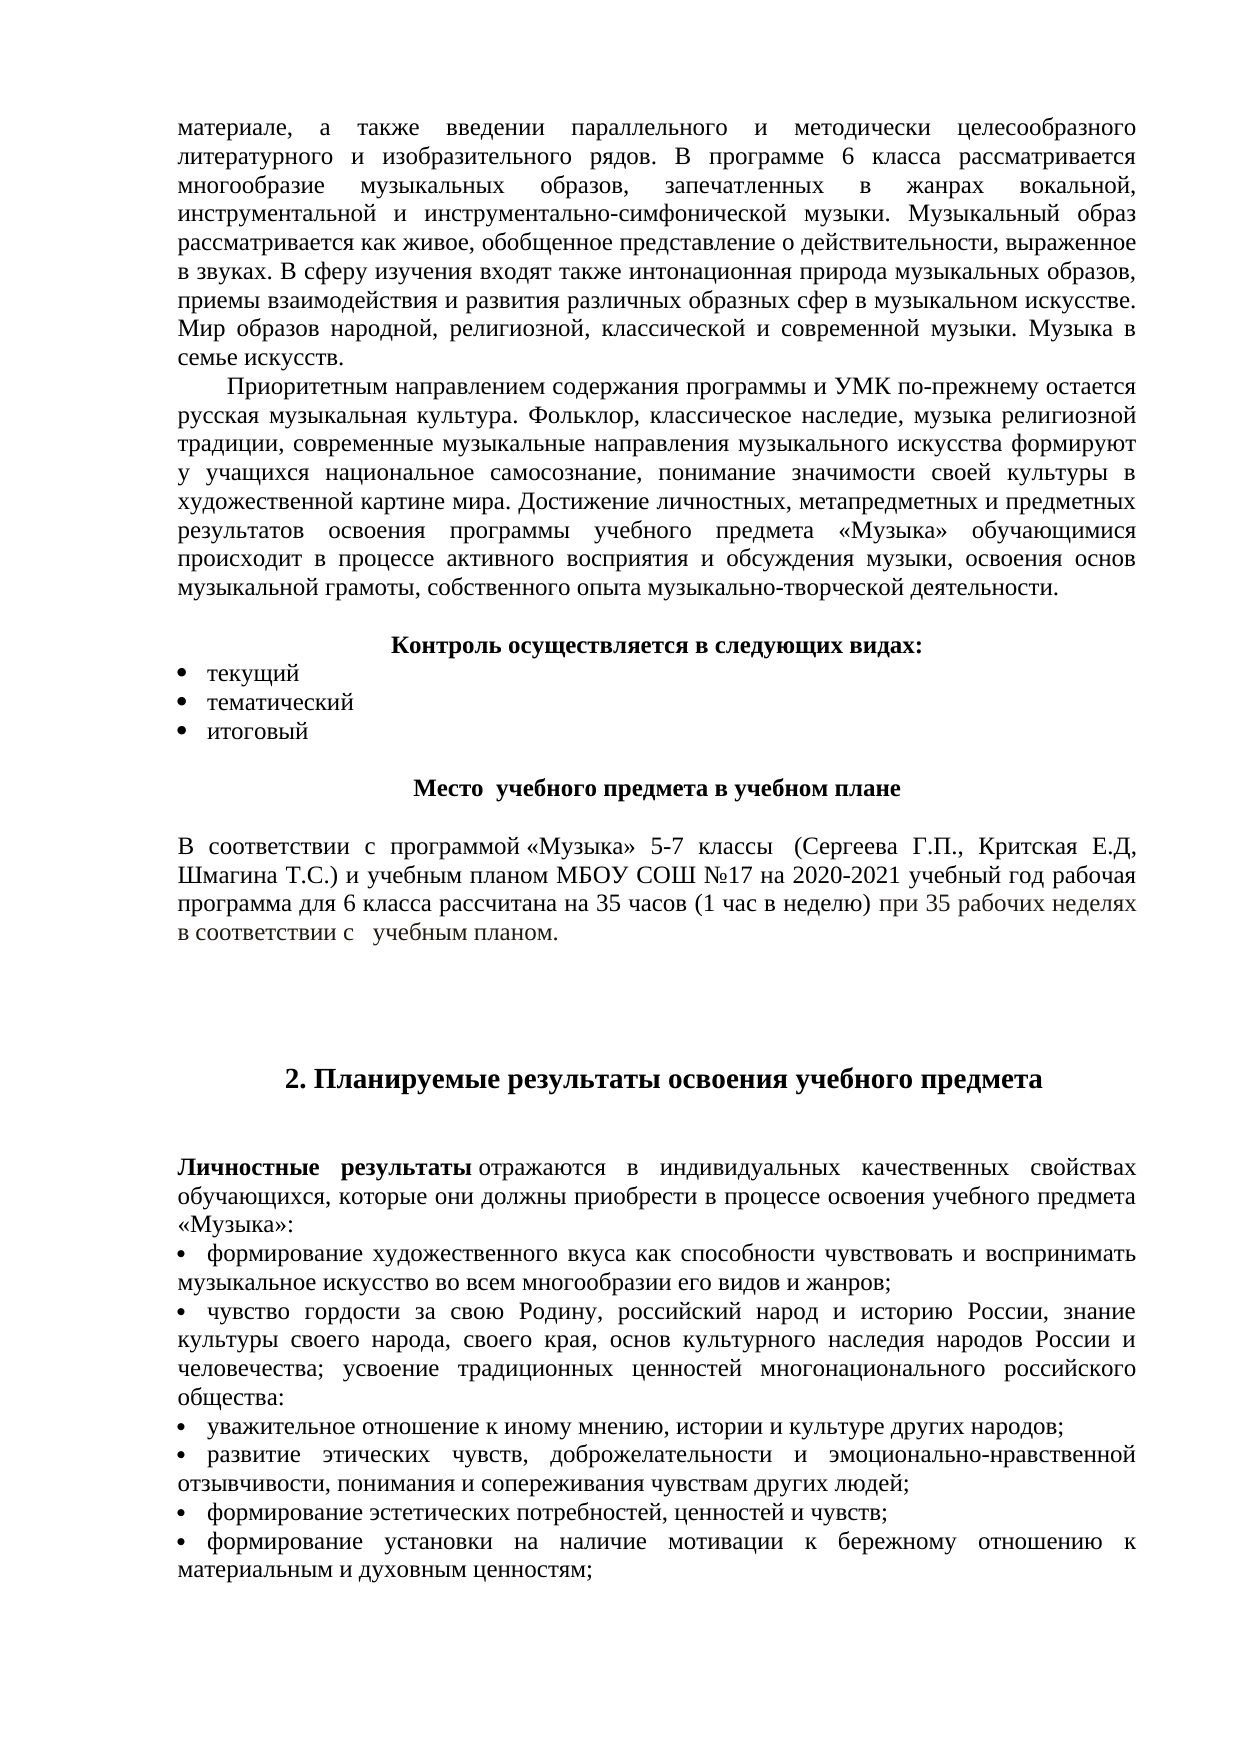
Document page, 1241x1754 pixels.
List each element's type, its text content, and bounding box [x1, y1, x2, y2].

text Личностные результаты отражаются в индивидуальных качественных свойствах обучающихся, которые они должны приобрести в процессе освоения учебного предмета «Музыка»: [177, 1152, 1137, 1238]
list формирование художественного вкуса как способности чувствовать и воспринимать музыкальное искусство во всем многообразии его видов и жанров; [177, 1238, 1137, 1296]
list формирование эстетических потребностей, ценностей и чувств; [177, 1497, 1137, 1526]
list тематический [177, 687, 1137, 716]
list текущий [177, 658, 1137, 687]
list развитие этических чувств, доброжелательности и эмоционально-нравственной отзывчивости, понимания и сопереживания чувствам других людей; [177, 1439, 1137, 1497]
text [177, 112, 1137, 371]
text Приоритетным направлением содержания программы и УМК по-прежнему остается русская музыкальная культура. Фольклор, классическое наследие, музыка религиозной традиции, современные музыкальные направления музыкального искусства формируют у учащихся национальное самосознание, понимание значимости своей культуры в художественной картине мира. Достижение личностных, метапредметных и предметных результатов освоения программы учебного предмета «Музыка» обучающимися происходит в процессе активного восприятия и обсуждения музыки, освоения основ музыкальной грамоты, собственного опыта музыкально-творческой деятельности. [177, 371, 1137, 601]
list чувство гордости за свою Родину, российский народ и историю России, знание культуры своего народа, своего края, основ культурного наследия народов России и человечества; усвоение традиционных ценностей многонационального российского общества: [177, 1296, 1137, 1411]
text Контроль осуществляется в следующих видах: [177, 630, 1137, 658]
text В соответствии с программой «Музыка» 5-7 классы (Сергеева Г.П., Критская Е.Д, Шмагина Т.С.) и учебным планом МБОУ СОШ №17 на 2020-2021 учебный год рабочая программа для 6 класса рассчитана на 35 часов (1 час в неделю) при 35 рабочих неделях в соответствии с учебным планом. [177, 831, 1137, 946]
list формирование установки на наличие мотивации к бережному отношению к материальным и духовным ценностям; [177, 1526, 1137, 1583]
list итоговый [177, 716, 1137, 745]
text Место учебного предмета в учебном плане [177, 773, 1137, 802]
text 2. Планируемые результаты освоения учебного предмета [177, 1061, 1137, 1094]
list уважительное отношение к иному мнению, истории и культуре других народов; [177, 1411, 1137, 1439]
